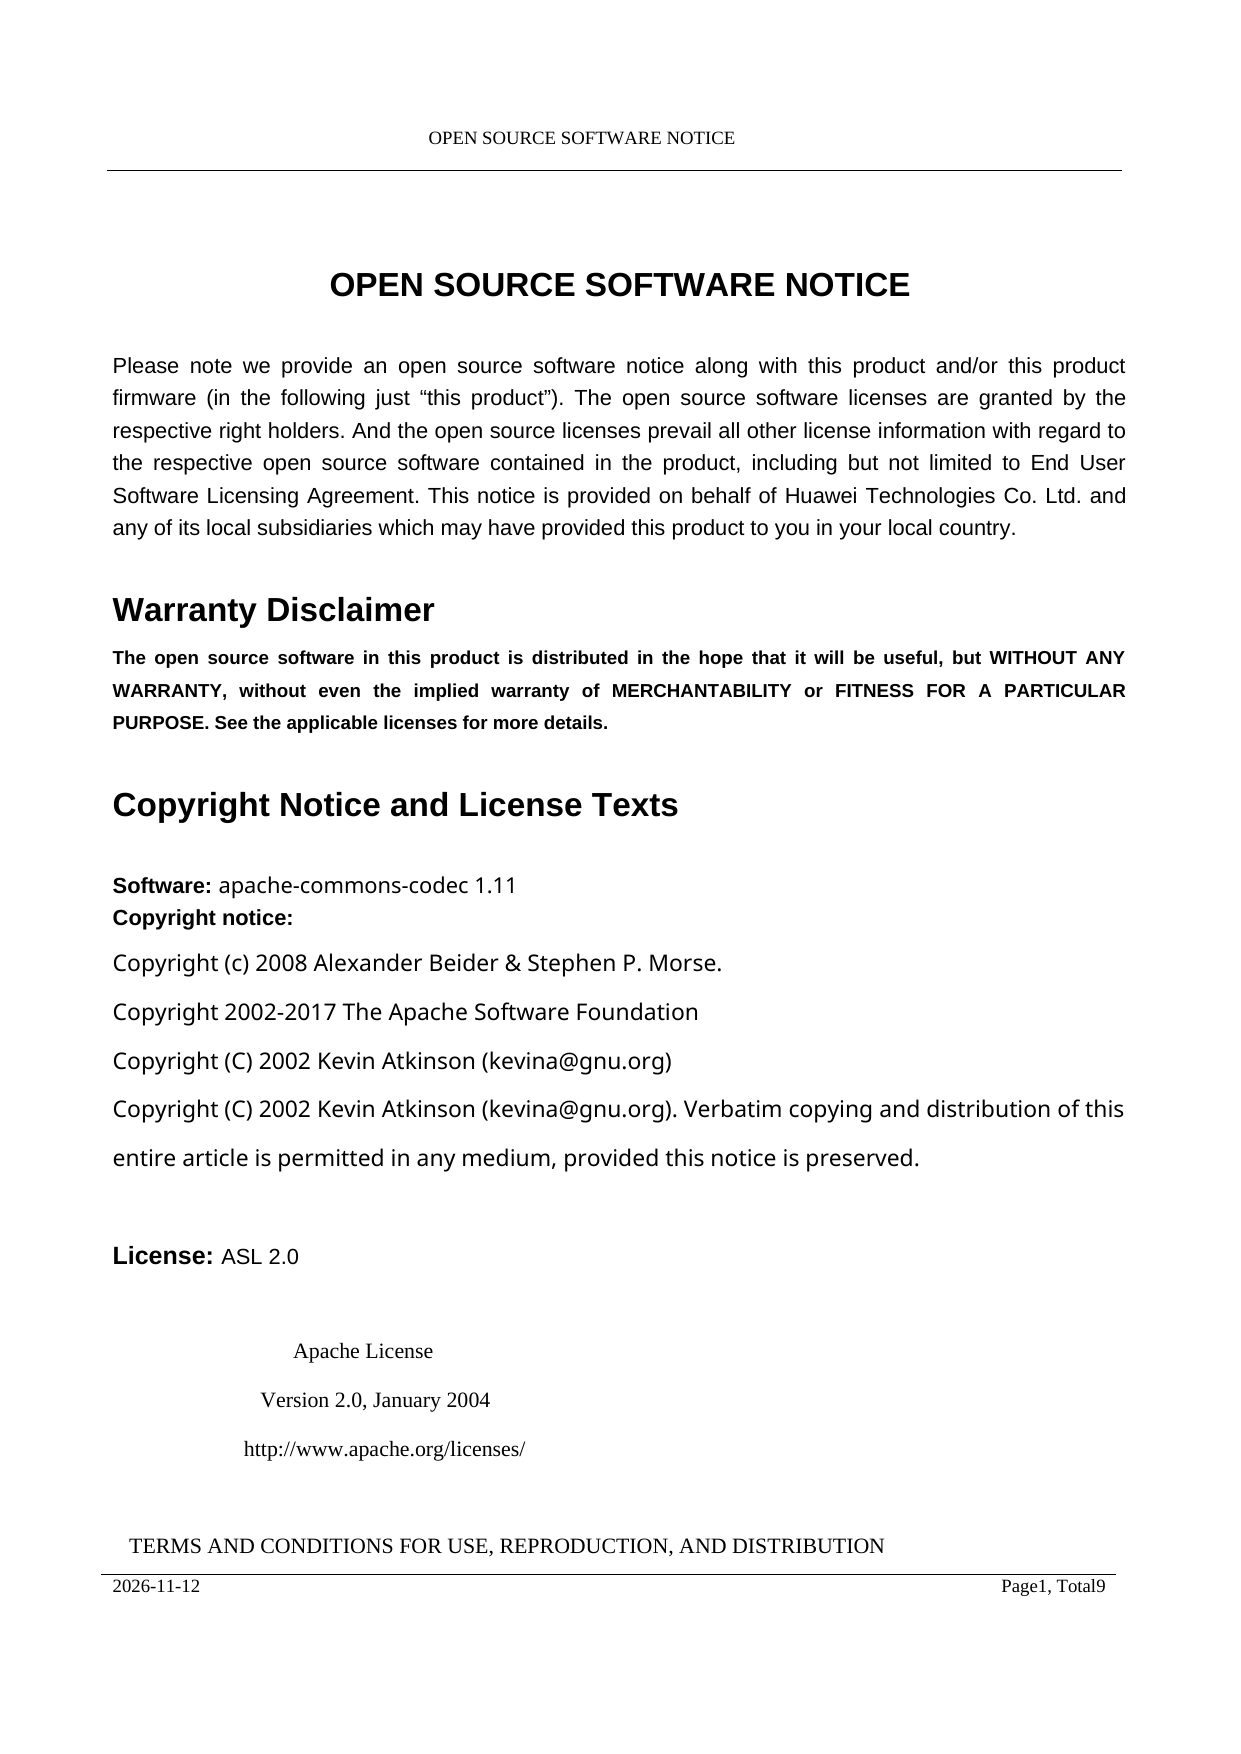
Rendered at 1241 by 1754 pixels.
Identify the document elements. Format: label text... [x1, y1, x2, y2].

text License: ASL 2.0 [112, 1239, 1128, 1272]
text Software: apache-commons-codec 1.11 [112, 869, 1128, 901]
text Copyright notice: [112, 901, 1128, 934]
text Please note we provide an open source software notice along with this product and/or this product firmware (in the following just “this product”). The open source software licenses are granted by the respective right holders. And the open source licenses prevail all other license information with regard to the respective open source software contained in the product, including but not limited to End User Software Licensing Agreement. This notice is provided on behalf of Huawei Technologies Co. Ltd. and any of its local subsidiaries which may have provided this product to you in your local country. [112, 349, 1128, 544]
text Copyright (c) 2008 Alexander Beider & Stephen P. Morse. Copyright 2002-2017 The Apache Software Foundation Copyright (C) 2002 Kevin Atkinson (kevina@gnu.org) Copyright (C) 2002 Kevin Atkinson (kevina@gnu.org). Verbatim copying and distribution of this entire article is permitted in any medium, provided this notice is preserved. [112, 947, 1128, 1223]
text Copyright Notice and License Texts [112, 771, 1128, 836]
text The open source software in this product is distributed in the hope that it will be useful, but WITHOUT ANY WARRANTY, without even the implied warranty of MERCHANTABILITY or FITNESS FOR A PARTICULAR PURPOSE. See the applicable licenses for more details. [112, 641, 1128, 739]
text OPEN SOURCE SOFTWARE NOTICE [112, 251, 1128, 316]
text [112, 1286, 1128, 1562]
text Warranty Disclaimer [112, 576, 1128, 641]
